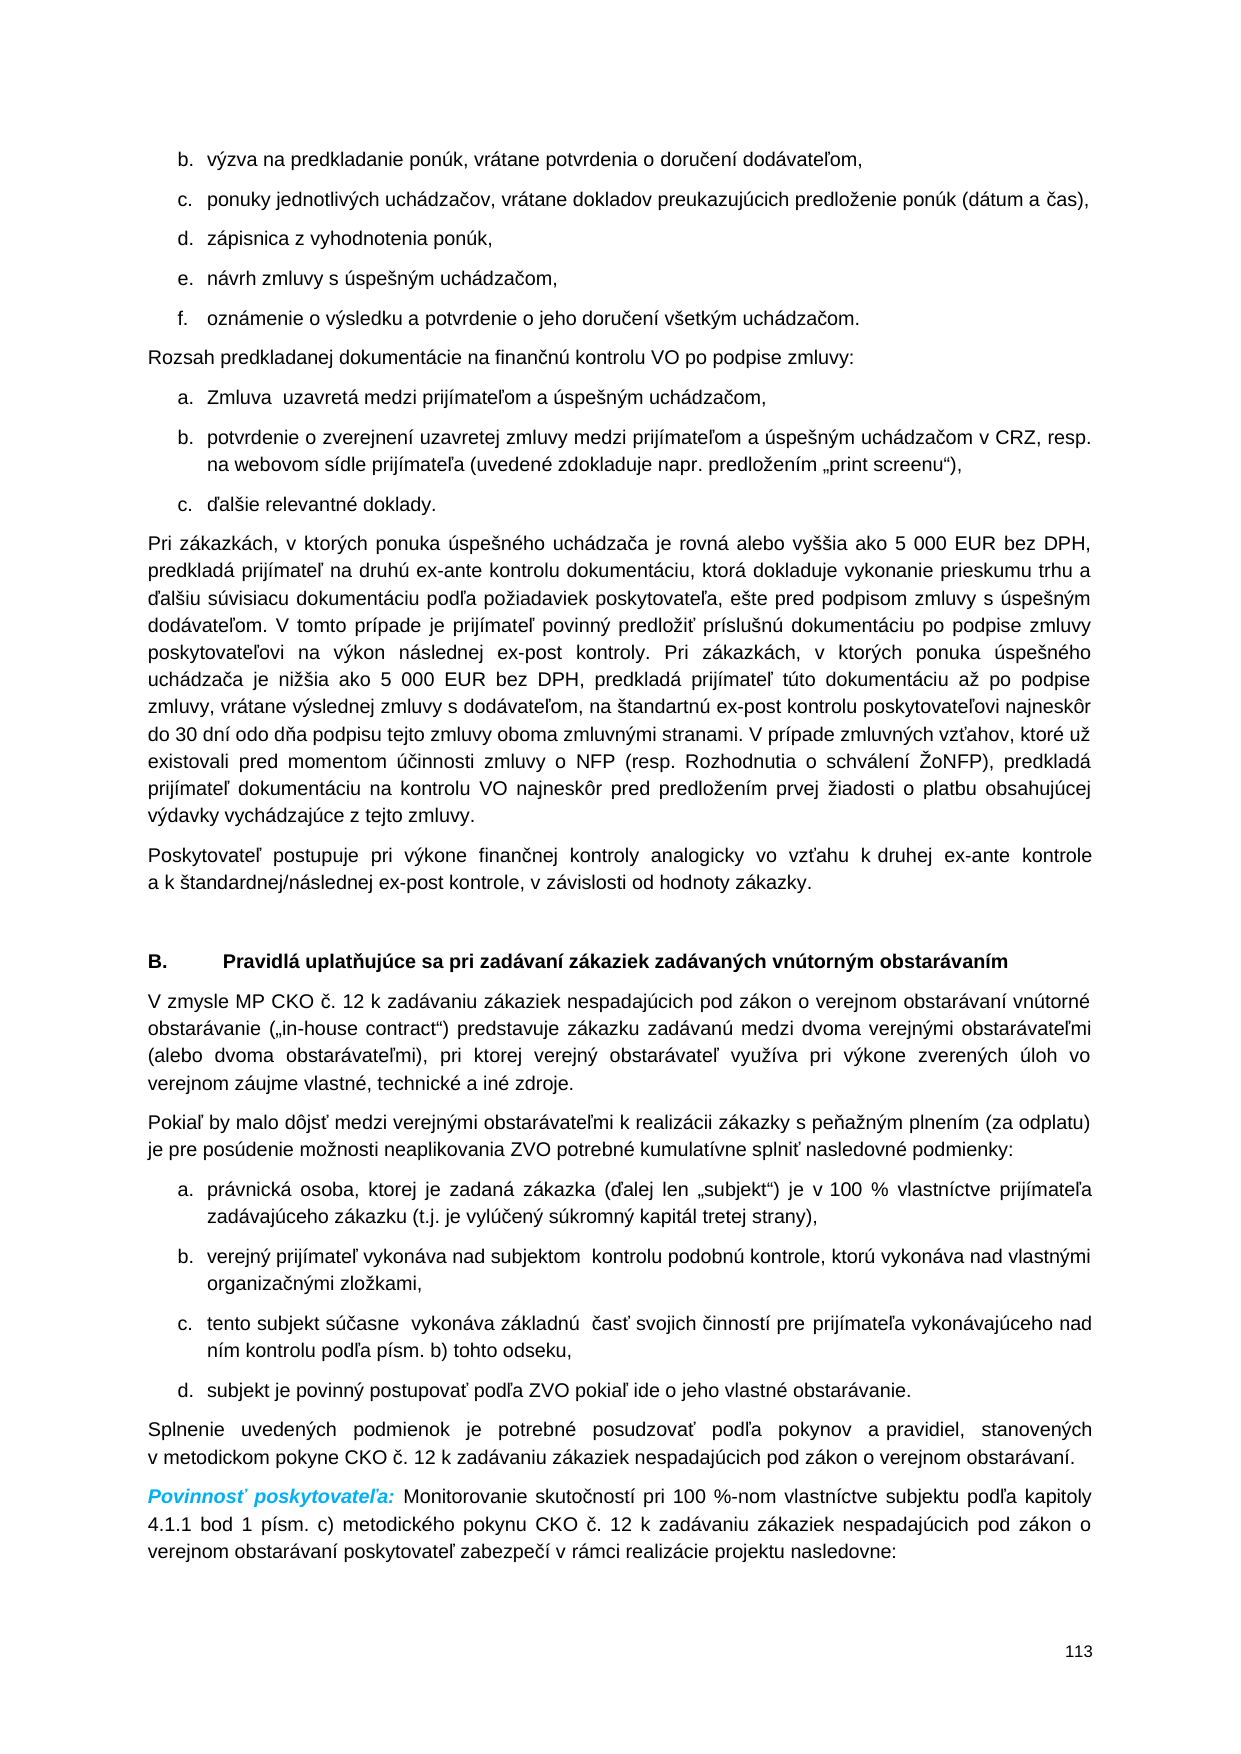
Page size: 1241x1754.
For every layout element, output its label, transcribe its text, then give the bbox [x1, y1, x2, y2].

text Pokiaľ by malo dôjsť medzi verejnými obstarávateľmi k realizácii zákazky s peňažným plnením (za odplatu) je pre posúdenie možnosti neaplikovania ZVO potrebné kumulatívne splniť nasledovné podmienky: [148, 1111, 1092, 1161]
list ponuky jednotlivých uchádzačov, vrátane dokladov preukazujúcich predloženie ponúk (dátum a čas), [177, 187, 1092, 210]
list výzva na predkladanie ponúk, vrátane potvrdenia o doručení dodávateľom, [177, 148, 1092, 170]
list tento subjekt súčasne vykonáva základnú časť svojich činností pre prijímateľa vykonávajúceho nad ním kontrolu podľa písm. b) tohto odseku, [177, 1312, 1092, 1362]
text Splnenie uvedených podmienok je potrebné posudzovať podľa pokynov a pravidiel, stanovených v metodickom pokyne CKO č. 12 k zadávaniu zákaziek nespadajúcich pod zákon o verejnom obstarávaní. [148, 1418, 1092, 1468]
list ďalšie relevantné doklady. [177, 492, 1092, 515]
list potvrdenie o zverejnení uzavretej zmluvy medzi prijímateľom a úspešným uchádzačom v CRZ, resp. na webovom sídle prijímateľa (uvedené zdokladuje napr. predložením „print screenu“), [177, 426, 1092, 475]
text Pri zákazkách, v ktorých ponuka úspešného uchádzača je rovná alebo vyššia ako 5 000 EUR bez DPH, predkladá prijímateľ na druhú ex-ante kontrolu dokumentáciu, ktorá dokladuje vykonanie prieskumu trhu a ďalšiu súvisiacu dokumentáciu podľa požiadaviek poskytovateľa, ešte pred podpisom zmluvy s úspešným dodávateľom. V tomto prípade je prijímateľ povinný predložiť príslušnú dokumentáciu po podpise zmluvy poskytovateľovi na výkon následnej ex-post kontroly. Pri zákazkách, v ktorých ponuka úspešného uchádzača je nižšia ako 5 000 EUR bez DPH, predkladá prijímateľ túto dokumentáciu až po podpise zmluvy, vrátane výslednej zmluvy s dodávateľom, na štandartnú ex-post kontrolu poskytovateľovi najneskôr do 30 dní odo dňa podpisu tejto zmluvy oboma zmluvnými stranami. V prípade zmluvných vzťahov, ktoré už existovali pred momentom účinnosti zmluvy o NFP (resp. Rozhodnutia o schválení ŽoNFP), predkladá prijímateľ dokumentáciu na kontrolu VO najneskôr pred predložením prvej žiadosti o platbu obsahujúcej výdavky vychádzajúce z tejto zmluvy. [148, 532, 1092, 827]
list verejný prijímateľ vykonáva nad subjektom kontrolu podobnú kontrole, ktorú vykonáva nad vlastnými organizačnými zložkami, [177, 1245, 1092, 1295]
text Rozsah predkladanej dokumentácie na finančnú kontrolu VO po podpise zmluvy: [148, 346, 1092, 369]
list návrh zmluvy s úspešným uchádzačom, [177, 267, 1092, 289]
text Poskytovateľ postupuje pri výkone finančnej kontroly analogicky vo vzťahu k druhej ex-ante kontrole a k štandardnej/následnej ex-post kontrole, v závislosti od hodnoty zákazky. [148, 844, 1092, 893]
list oznámenie o výsledku a potvrdenie o jeho doručení všetkým uchádzačom. [177, 306, 1092, 329]
list subjekt je povinný postupovať podľa ZVO pokiaľ ide o jeho vlastné obstarávanie. [177, 1379, 1092, 1401]
list Zmluva uzavretá medzi prijímateľom a úspešným uchádzačom, [177, 386, 1092, 408]
text V zmysle MP CKO č. 12 k zadávaniu zákaziek nespadajúcich pod zákon o verejnom obstarávaní vnútorné obstarávanie („in-house contract“) predstavuje zákazku zadávanú medzi dvoma verejnými obstarávateľmi (alebo dvoma obstarávateľmi), pri ktorej verejný obstarávateľ využíva pri výkone zverených úloh vo verejnom záujme vlastné, technické a iné zdroje. [148, 990, 1092, 1094]
text Povinnosť poskytovateľa: Monitorovanie skutočností pri 100 %-nom vlastníctve subjektu podľa kapitoly 4.1.1 bod 1 písm. c) metodického pokynu CKO č. 12 k zadávaniu zákaziek nespadajúcich pod zákon o verejnom obstarávaní poskytovateľ zabezpečí v rámci realizácie projektu nasledovne: [148, 1485, 1092, 1562]
list Pravidlá uplatňujúce sa pri zadávaní zákaziek zadávaných vnútorným obstarávaním [148, 950, 1092, 973]
list zápisnica z vyhodnotenia ponúk, [177, 227, 1092, 250]
list právnická osoba, ktorej je zadaná zákazka (ďalej len „subjekt“) je v 100 % vlastníctve prijímateľa zadávajúceho zákazku (t.j. je vylúčený súkromný kapitál tretej strany), [177, 1178, 1092, 1228]
